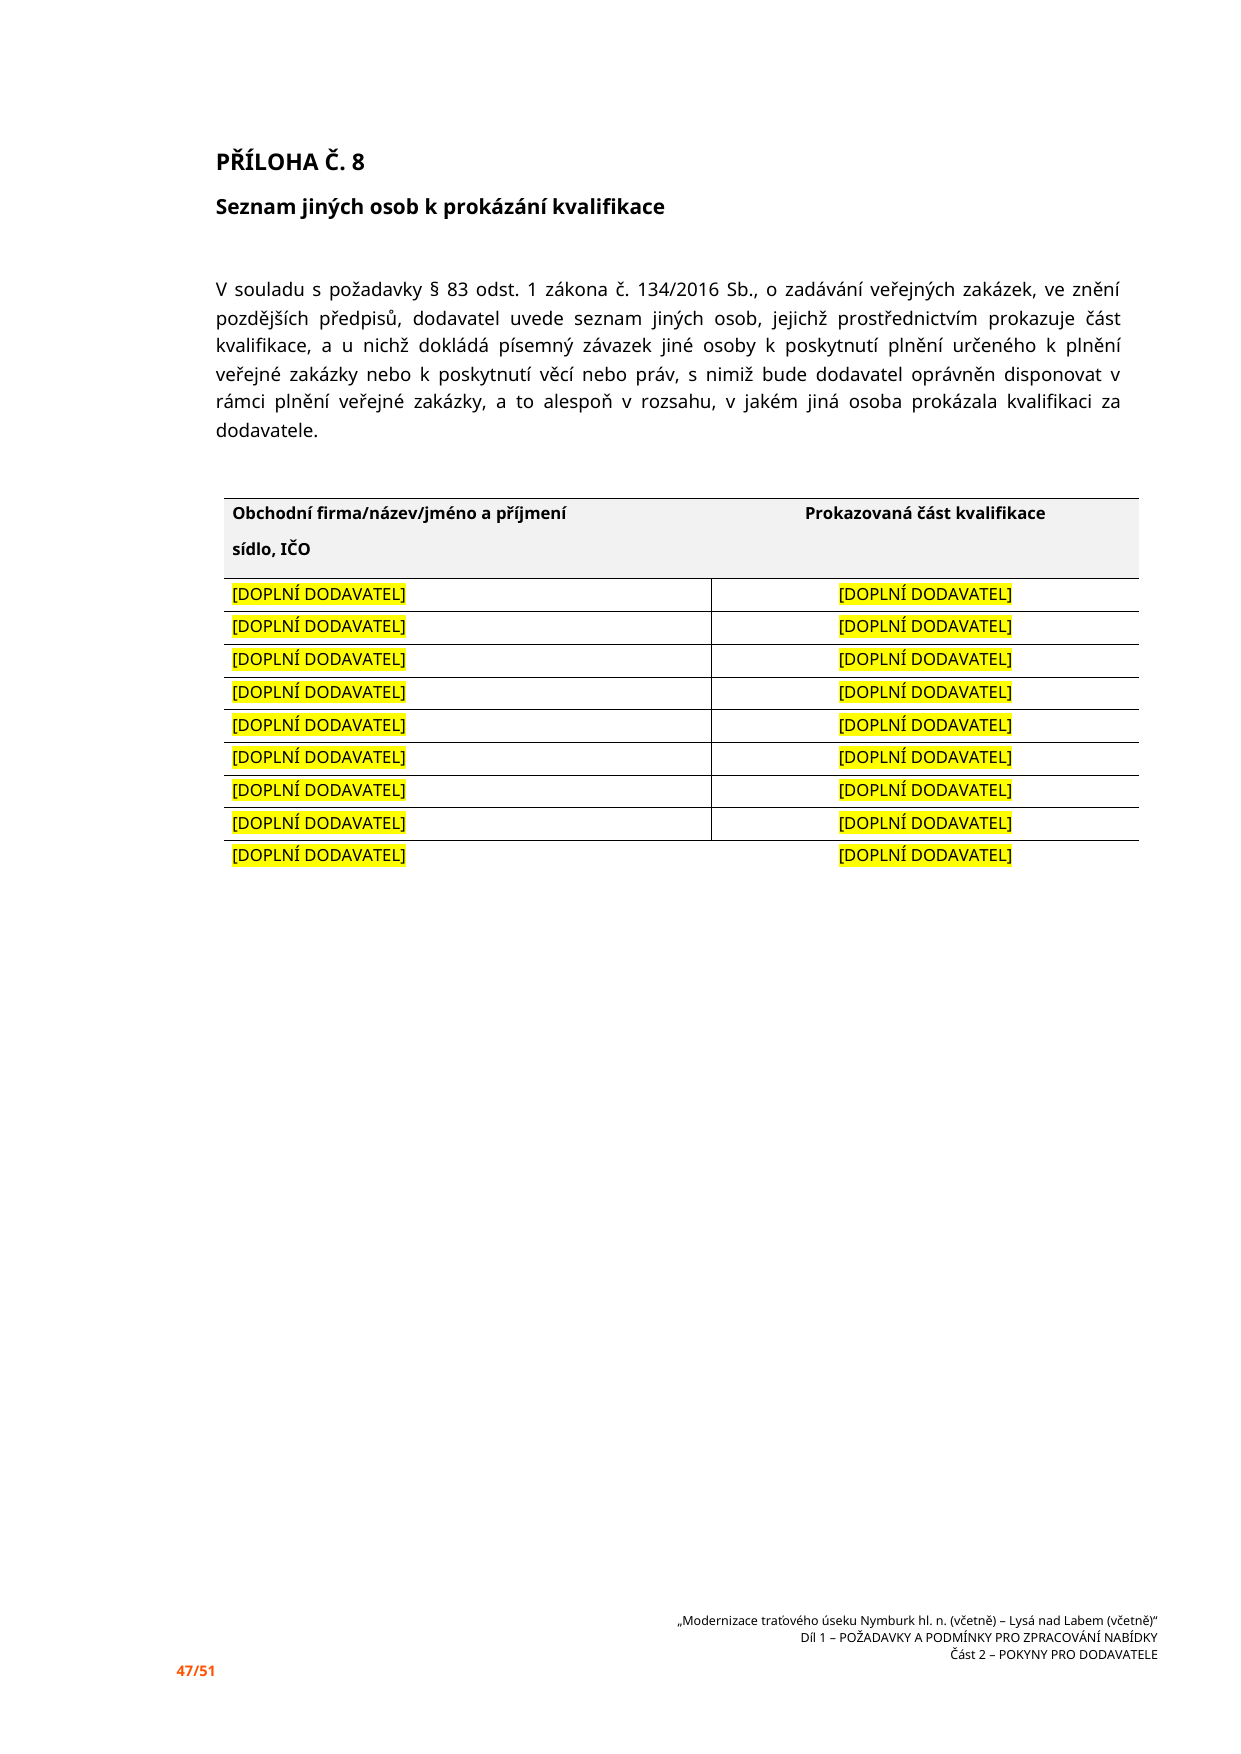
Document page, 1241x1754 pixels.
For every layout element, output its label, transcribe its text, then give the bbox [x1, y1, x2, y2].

table_cell [DOPLNÍ DODAVATEL] [712, 710, 1139, 742]
table_cell [DOPLNÍ DODAVATEL] [224, 579, 711, 611]
text Příloha č. 8 [216, 146, 1122, 177]
table_cell [DOPLNÍ DODAVATEL] [224, 776, 711, 807]
table_cell [DOPLNÍ DODAVATEL] [712, 808, 1139, 840]
table_cell [DOPLNÍ DODAVATEL] [712, 678, 1139, 709]
table_cell [DOPLNÍ DODAVATEL] [712, 579, 1139, 611]
table_cell [DOPLNÍ DODAVATEL] [224, 645, 711, 676]
table_cell [DOPLNÍ DODAVATEL] [712, 645, 1139, 676]
table_header Prokazovaná část kvalifikace [711, 499, 1139, 578]
table_cell [DOPLNÍ DODAVATEL] [224, 808, 711, 840]
table_cell [DOPLNÍ DODAVATEL] [224, 678, 711, 709]
table_cell [DOPLNÍ DODAVATEL] [712, 776, 1139, 807]
table_cell [DOPLNÍ DODAVATEL] [224, 710, 711, 742]
table_cell [DOPLNÍ DODAVATEL] [712, 612, 1139, 644]
text V souladu s požadavky § 83 odst. 1 zákona č. 134/2016 Sb., o zadávání veřejných zakázek, ve znění pozdějších předpisů, dodavatel uvede seznam jiných osob, jejichž prostřednictvím prokazuje část kvalifikace, a u nichž dokládá písemný závazek jiné osoby k poskytnutí plnění určeného k plnění veřejné zakázky nebo k poskytnutí věcí nebo práv, s nimiž bude dodavatel oprávněn disponovat v rámci plnění veřejné zakázky, a to alespoň v rozsahu, v jakém jiná osoba prokázala kvalifikaci za dodavatele. [216, 277, 1122, 442]
table_cell [DOPLNÍ DODAVATEL] [224, 612, 711, 644]
table_header Obchodní firma/název/jméno a příjmení sídlo, IČO [224, 499, 711, 578]
table_cell [DOPLNÍ DODAVATEL] [711, 841, 1139, 873]
table_cell [DOPLNÍ DODAVATEL] [224, 743, 711, 774]
table_cell [DOPLNÍ DODAVATEL] [224, 841, 711, 873]
table_cell [DOPLNÍ DODAVATEL] [712, 743, 1139, 774]
text Seznam jiných osob k prokázání kvalifikace [216, 192, 1122, 221]
